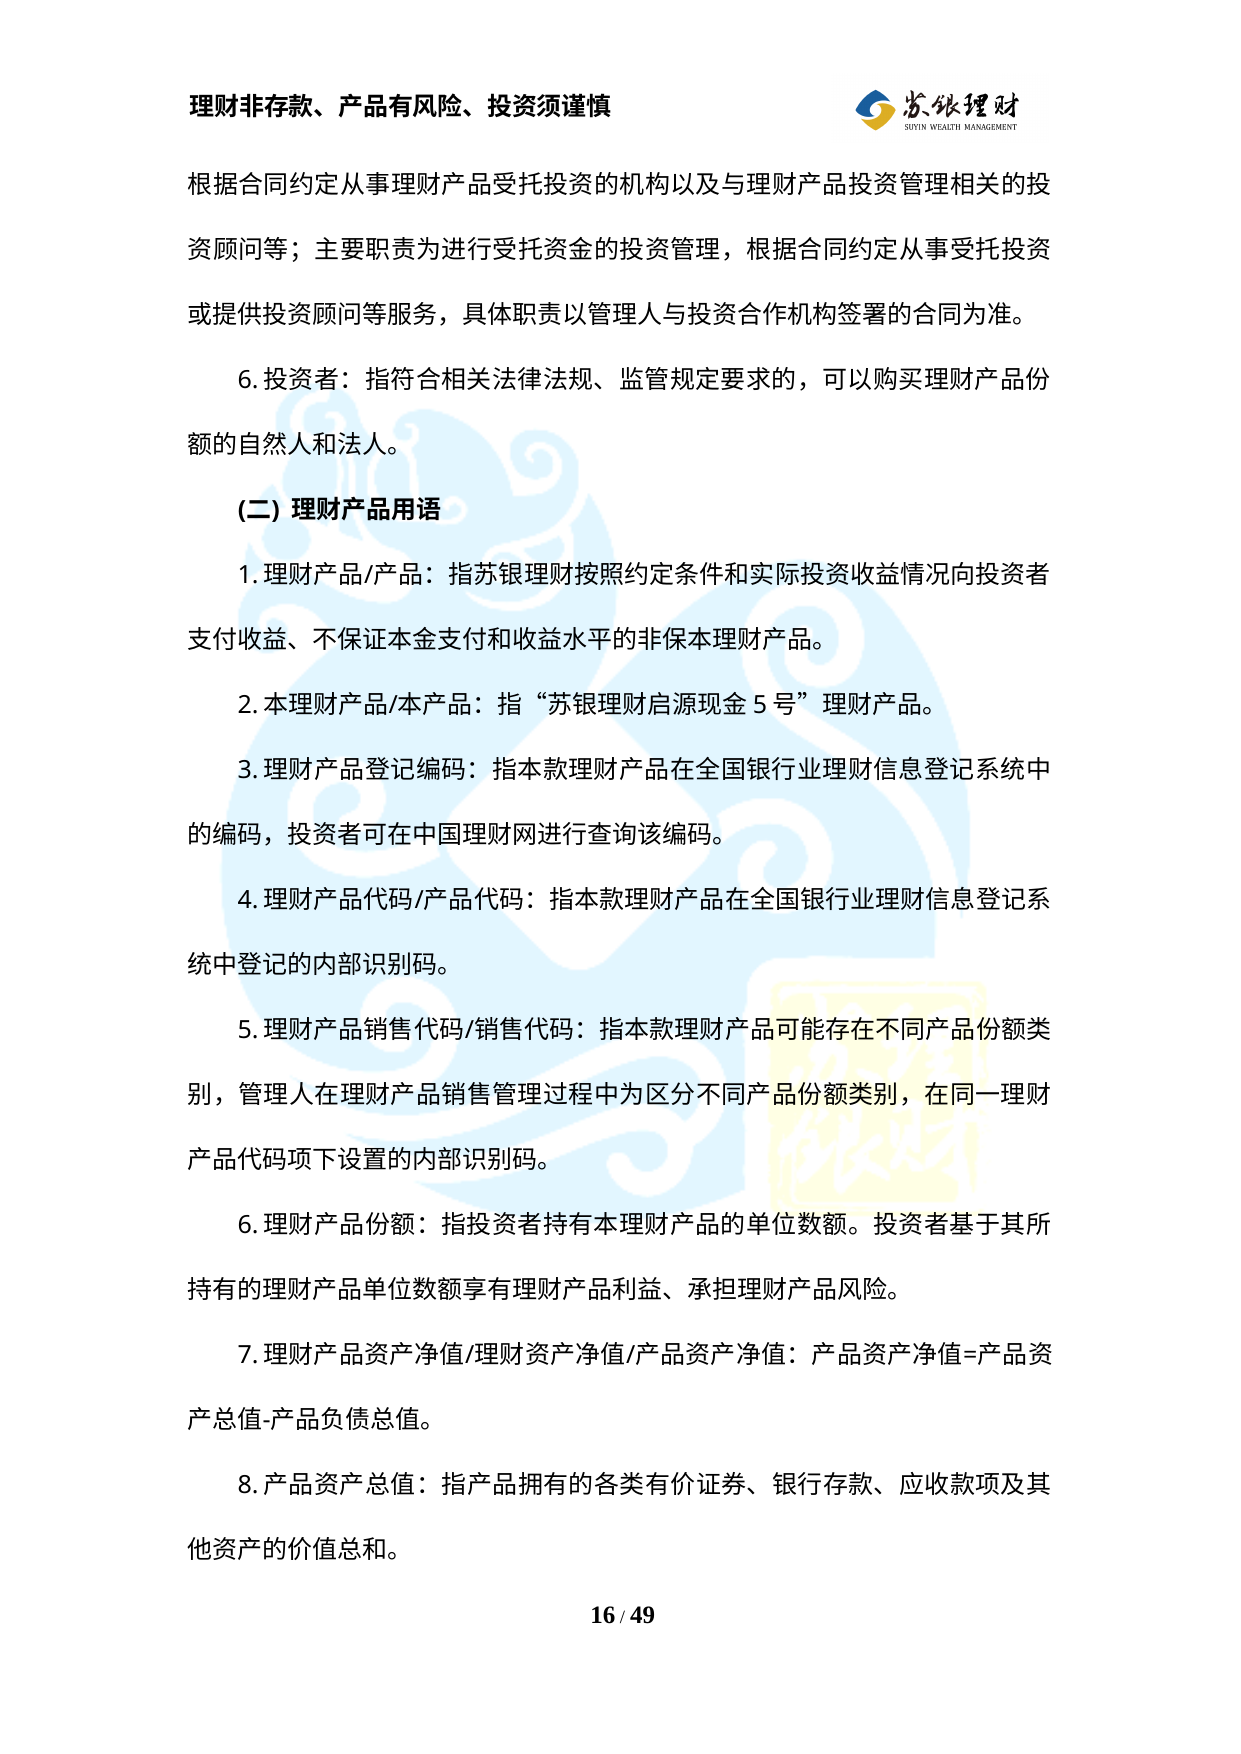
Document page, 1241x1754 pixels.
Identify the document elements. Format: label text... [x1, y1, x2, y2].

picture [831, 73, 1049, 143]
list 理财产品代码/产品代码：指本款理财产品在全国银行业理财信息登记系统中登记的内部识别码。 [187, 865, 1053, 995]
list 理财产品用语 [187, 475, 1053, 540]
list 产品资产总值：指产品拥有的各类有价证券、银行存款、应收款项及其他资产的价值总和。 [187, 1450, 1053, 1580]
list 投资者：指符合相关法律法规、监管规定要求的，可以购买理财产品份额的自然人和法人。 [187, 345, 1053, 475]
list 理财产品份额：指投资者持有本理财产品的单位数额。投资者基于其所持有的理财产品单位数额享有理财产品利益、承担理财产品风险。 [187, 1190, 1053, 1320]
list 本理财产品/本产品：指“苏银理财启源现金5号”理财产品。 [187, 670, 1053, 735]
list 理财产品资产净值/理财资产净值/产品资产净值：产品资产净值=产品资产总值-产品负债总值。 [187, 1320, 1053, 1450]
list 理财产品/产品：指苏银理财按照约定条件和实际投资收益情况向投资者支付收益、不保证本金支付和收益水平的非保本理财产品。 [187, 540, 1053, 670]
list 投资合作机构：包括但不限于理财产品所投资资产管理产品的发行机构、根据合同约定从事理财产品受托投资的机构以及与理财产品投资管理相关的投资顾问等；主要职责为进行受托资金的投资管理，根据合同约定从事受托投资或提供投资顾问等服务，具体职责以管理人与投资合作机构签署的合同为准。 [187, 150, 1053, 345]
list 理财产品登记编码：指本款理财产品在全国银行业理财信息登记系统中的编码，投资者可在中国理财网进行查询该编码。 [187, 735, 1053, 865]
list 理财产品销售代码/销售代码：指本款理财产品可能存在不同产品份额类别，管理人在理财产品销售管理过程中为区分不同产品份额类别，在同一理财产品代码项下设置的内部识别码。 [187, 995, 1053, 1190]
